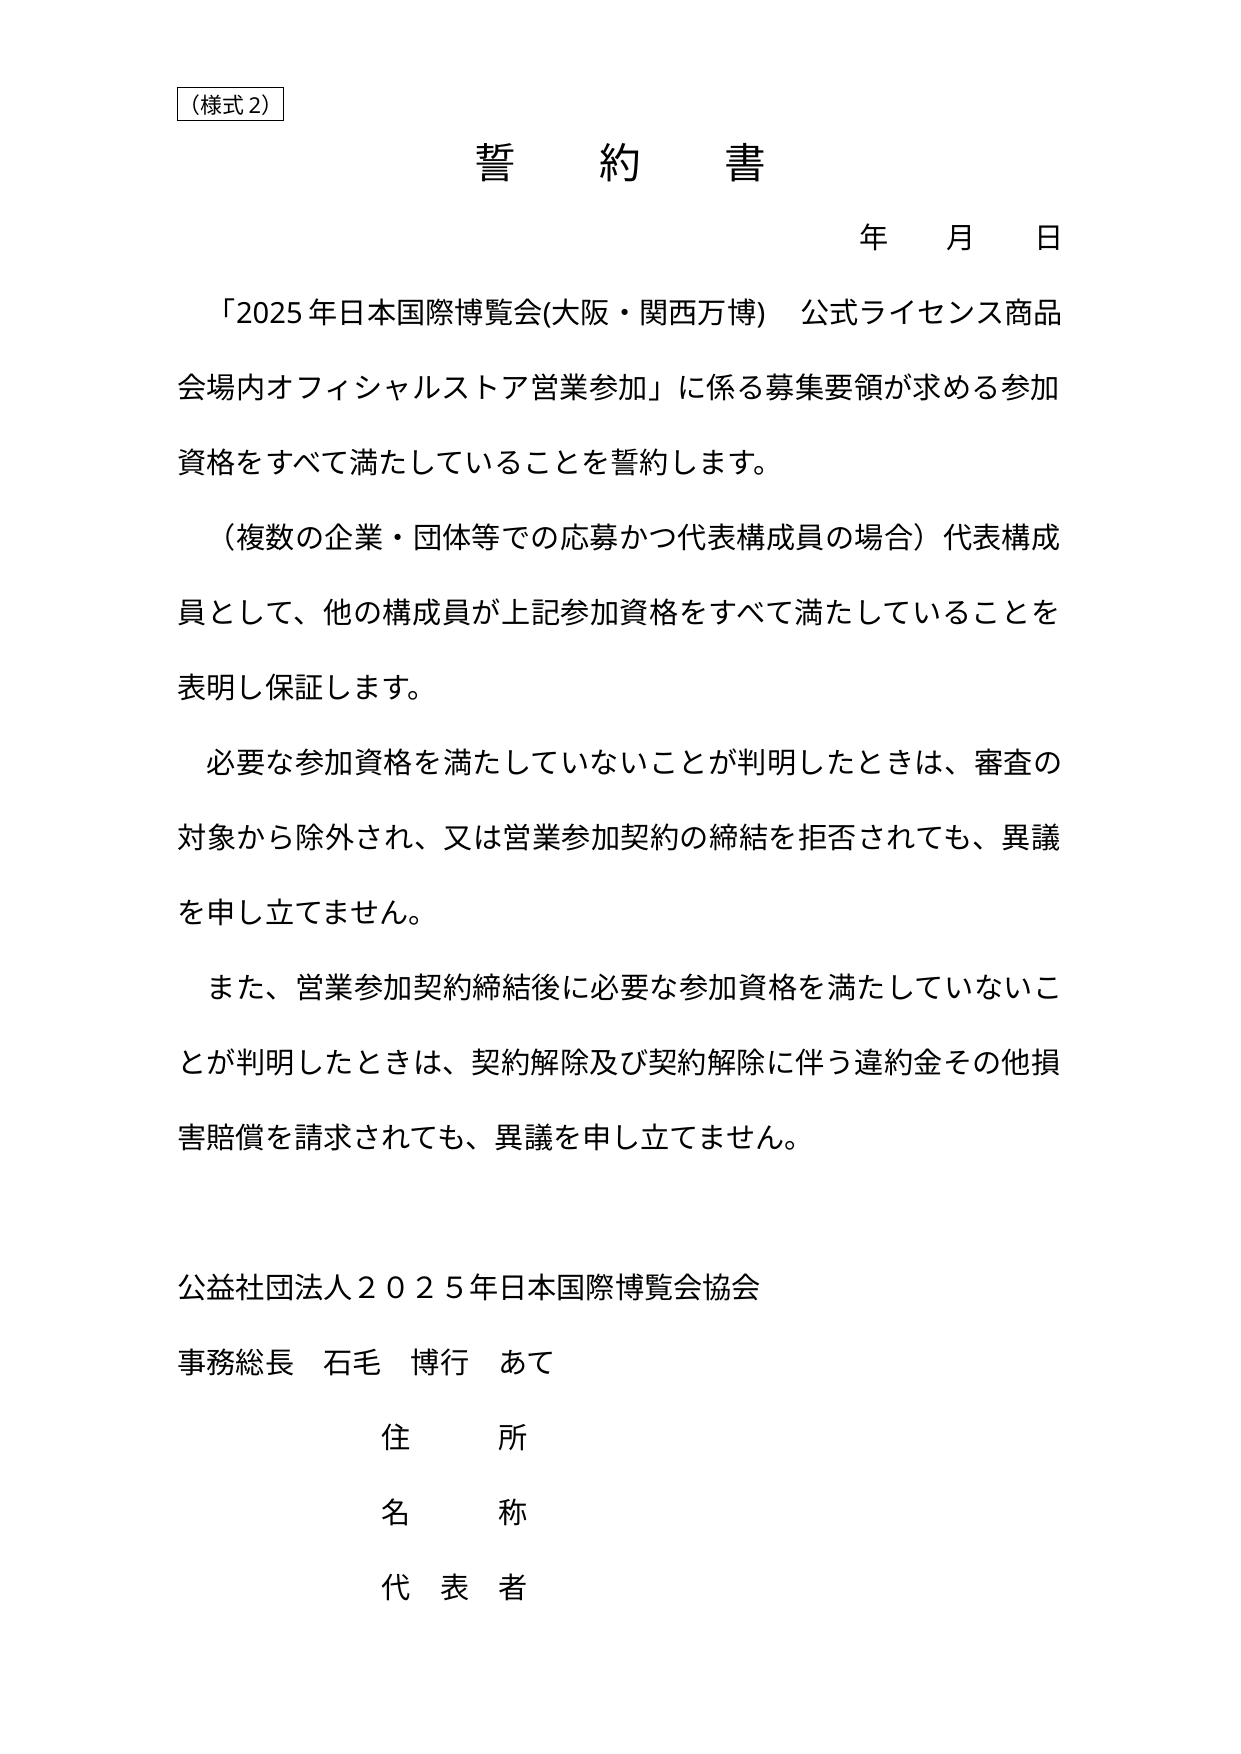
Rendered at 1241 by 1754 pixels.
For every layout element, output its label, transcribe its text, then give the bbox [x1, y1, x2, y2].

text （複数の企業・団体等での応募かつ代表構成員の場合）代表構成員として、他の構成員が上記参加資格をすべて満たしていることを表明し保証します。 [177, 498, 1063, 723]
text 「2025年日本国際博覧会(大阪・関西万博) 公式ライセンス商品会場内オフィシャルストア営業参加」に係る募集要領が求める参加資格をすべて満たしていることを誓約します。 [177, 273, 1063, 498]
text 公益社団法人２０２５年日本国際博覧会協会 [177, 1248, 1063, 1323]
text 名 称 [177, 1473, 1063, 1548]
text 年 月 日 [177, 198, 1063, 273]
text 住 所 [177, 1398, 1063, 1473]
text また、営業参加契約締結後に必要な参加資格を満たしていないことが判明したときは、契約解除及び契約解除に伴う違約金その他損害賠償を請求されても、異議を申し立てません。 [177, 948, 1063, 1173]
text 事務総長 石毛 博行 あて [177, 1323, 1063, 1398]
text 誓 約 書 [177, 123, 1063, 198]
text （様式2） [177, 85, 1063, 123]
text 必要な参加資格を満たしていないことが判明したときは、審査の対象から除外され、又は営業参加契約の締結を拒否されても、異議を申し立てません。 [177, 723, 1063, 948]
text 代 表 者 [177, 1548, 1063, 1623]
